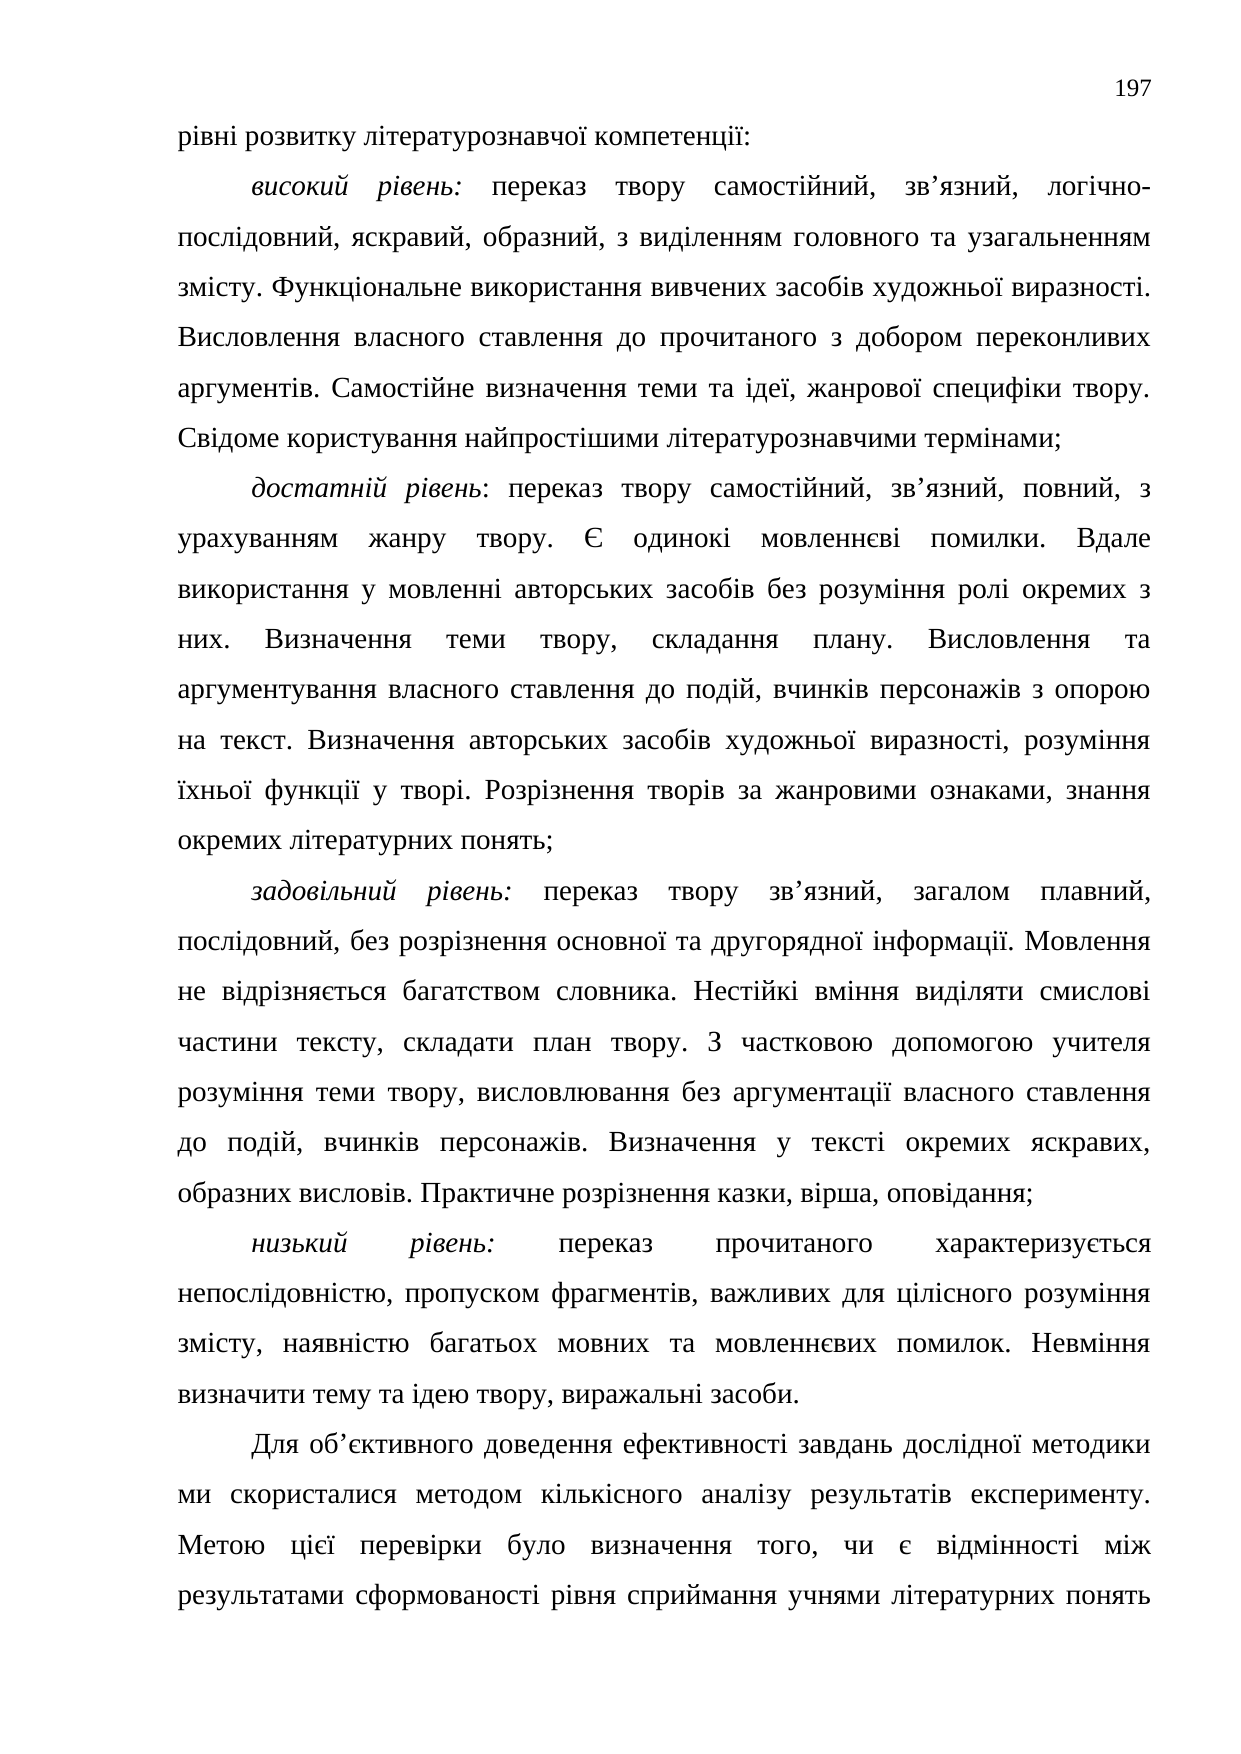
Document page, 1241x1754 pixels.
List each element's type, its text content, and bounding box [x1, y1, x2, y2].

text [177, 1426, 1152, 1611]
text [177, 118, 1152, 152]
text низький рівень: переказ прочитаного характеризується непослідовністю, пропуском фрагментів, важливих для цілісного розуміння змісту, наявністю багатьох мовних та мовленнєвих помилок. Невміння визначити тему та ідею твору, виражальні засоби. [177, 1225, 1152, 1409]
text задовільний рівень: переказ твору зв’язний, загалом плавний, послідовний, без розрізнення основної та другорядної інформації. Мовлення не відрізняється багатством словника. Нестійкі вміння виділяти смислові частини тексту, складати план твору. З частковою допомогою учителя розуміння теми твору, висловлювання без аргументації власного ставлення до подій, вчинків персонажів. Визначення у тексті окремих яскравих, образних висловів. Практичне розрізнення казки, вірша, оповідання; [177, 873, 1152, 1208]
text достатній рівень: переказ твору самостійний, зв’язний, повний, з урахуванням жанру твору. Є одинокі мовленнєві помилки. Вдале використання у мовленні авторських засобів без розуміння ролі окремих з них. Визначення теми твору, складання плану. Висловлення та аргументування власного ставлення до подій, вчинків персонажів з опорою на текст. Визначення авторських засобів художньої виразності, розуміння їхньої функції у творі. Розрізнення творів за жанровими ознаками, знання окремих літературних понять; [177, 470, 1152, 856]
text високий рівень: переказ твору самостійний, зв’язний, логічно-послідовний, яскравий, образний, з виділенням головного та узагальненням змісту. Функціональне використання вивчених засобів художньої виразності. Висловлення власного ставлення до прочитаного з добором переконливих аргументів. Самостійне визначення теми та ідеї, жанрової специфіки твору. Свідоме користування найпростішими літературознавчими термінами; [177, 168, 1152, 453]
